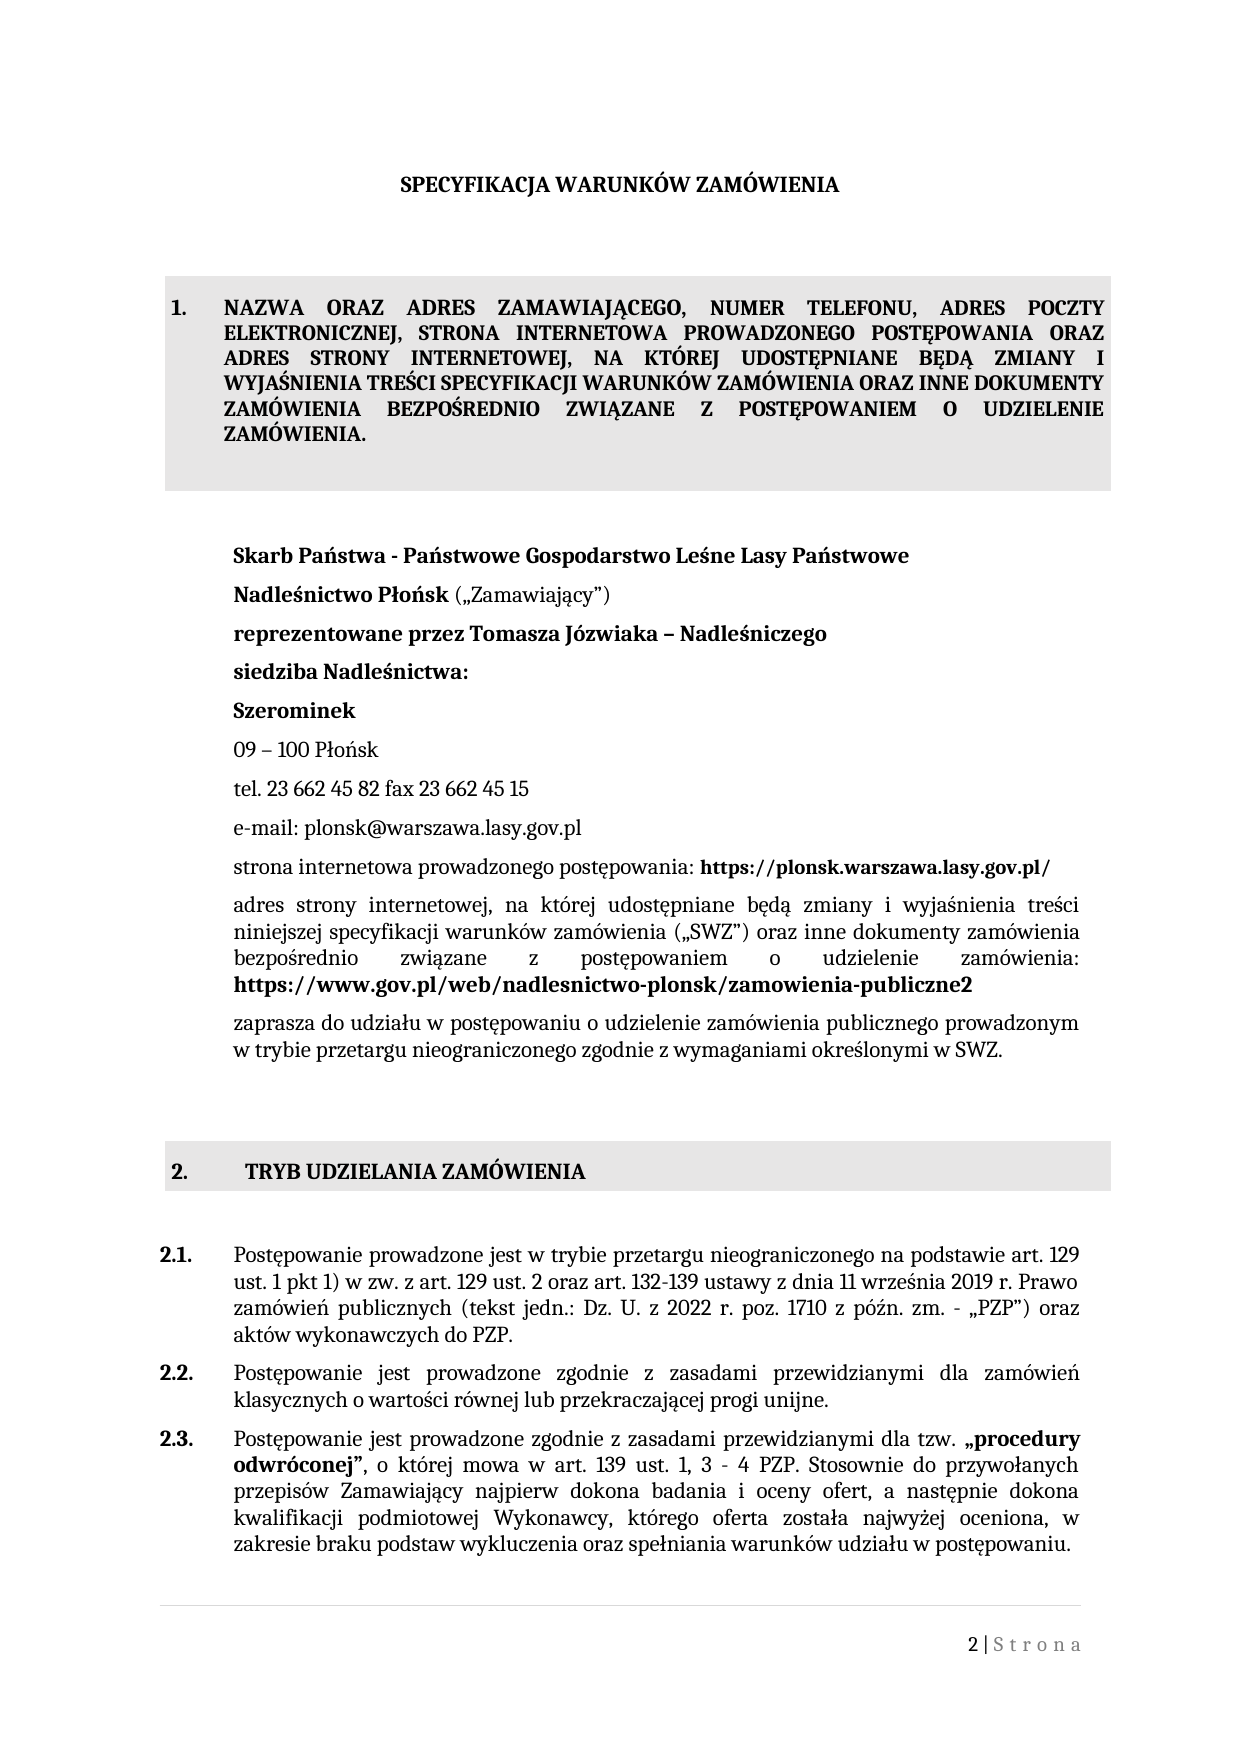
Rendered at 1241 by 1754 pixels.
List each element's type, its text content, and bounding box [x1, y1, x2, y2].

table_header 1. NAZWA ORAZ ADRES ZAMAWIAJĄCEGO, NUMER TELEFONU, ADRES POCZTY ELEKTRONICZNEJ, STRONA INTERNETOWA PROWADZONEGO POSTĘPOWANIA ORAZ ADRES STRONY INTERNETOWEJ, NA KTÓREJ UDOSTĘPNIANE BĘDĄ ZMIANY I WYJAŚNIENIA TREŚCI SPECYFIKACJI WARUNKÓW ZAMÓWIENIA ORAZ INNE DOKUMENTY ZAMÓWIENIA BEZPOŚREDNIO ZWIĄZANE Z POSTĘPOWANIEM O UDZIELENIE ZAMÓWIENIA. [165, 276, 1111, 491]
text zaprasza do udziału w postępowaniu o udzielenie zamówienia publicznego prowadzonym w trybie przetargu nieograniczonego zgodnie z wymaganiami określonymi w SWZ. [233, 1010, 1081, 1063]
text reprezentowane przez Tomasza Józwiaka – Nadleśniczego [233, 620, 1081, 647]
text adres strony internetowej, na której udostępniane będą zmiany i wyjaśnienia treści niniejszej specyfikacji warunków zamówienia („SWZ”) oraz inne dokumenty zamówienia bezpośrednio związane z postępowaniem o udzielenie zamówienia: https://www.gov.pl/web/nadlesnictwo-plonsk/zamowienia-publiczne2 [233, 892, 1081, 998]
text e-mail: plonsk@warszawa.lasy.gov.pl [233, 814, 1081, 841]
text 2.3. Postępowanie jest prowadzone zgodnie z zasadami przewidzianymi dla tzw. „procedury odwróconej”, o której mowa w art. 139 ust. 1, 3 - 4 PZP. Stosownie do przywołanych przepisów Zamawiający najpierw dokona badania i oceny ofert, a następnie dokona kwalifikacji podmiotowej Wykonawcy, którego oferta została najwyżej oceniona, w zakresie braku podstaw wykluczenia oraz spełniania warunków udziału w postępowaniu. [159, 1425, 1081, 1557]
text 2.1. Postępowanie prowadzone jest w trybie przetargu nieograniczonego na podstawie art. 129 ust. 1 pkt 1) w zw. z art. 129 ust. 2 oraz art. 132-139 ustawy z dnia 11 września 2019 r. Prawo zamówień publicznych (tekst jedn.: Dz. U. z 2022 r. poz. 1710 z późn. zm. - „PZP”) oraz aktów wykonawczych do PZP. [159, 1242, 1081, 1348]
text Nadleśnictwo Płońsk („Zamawiający”) [233, 581, 1081, 608]
text 2.2. Postępowanie jest prowadzone zgodnie z zasadami przewidzianymi dla zamówień klasycznych o wartości równej lub przekraczającej progi unijne. [159, 1360, 1081, 1413]
text 09 – 100 Płońsk [233, 737, 1081, 763]
text siedziba Nadleśnictwa: [233, 659, 1081, 686]
text Skarb Państwa - Państwowe Gospodarstwo Leśne Lasy Państwowe [233, 543, 1081, 569]
table_header 2. TRYB UDZIELANIA ZAMÓWIENIA [165, 1141, 1111, 1191]
text Szerominek [233, 698, 1081, 724]
text tel. 23 662 45 82 fax 23 662 45 15 [233, 776, 1081, 802]
text SPECYFIKACJA WARUNKÓW ZAMÓWIENIA [159, 172, 1081, 198]
text strona internetowa prowadzonego postępowania: https://plonsk.warszawa.lasy.gov.pl/ [233, 853, 1081, 880]
